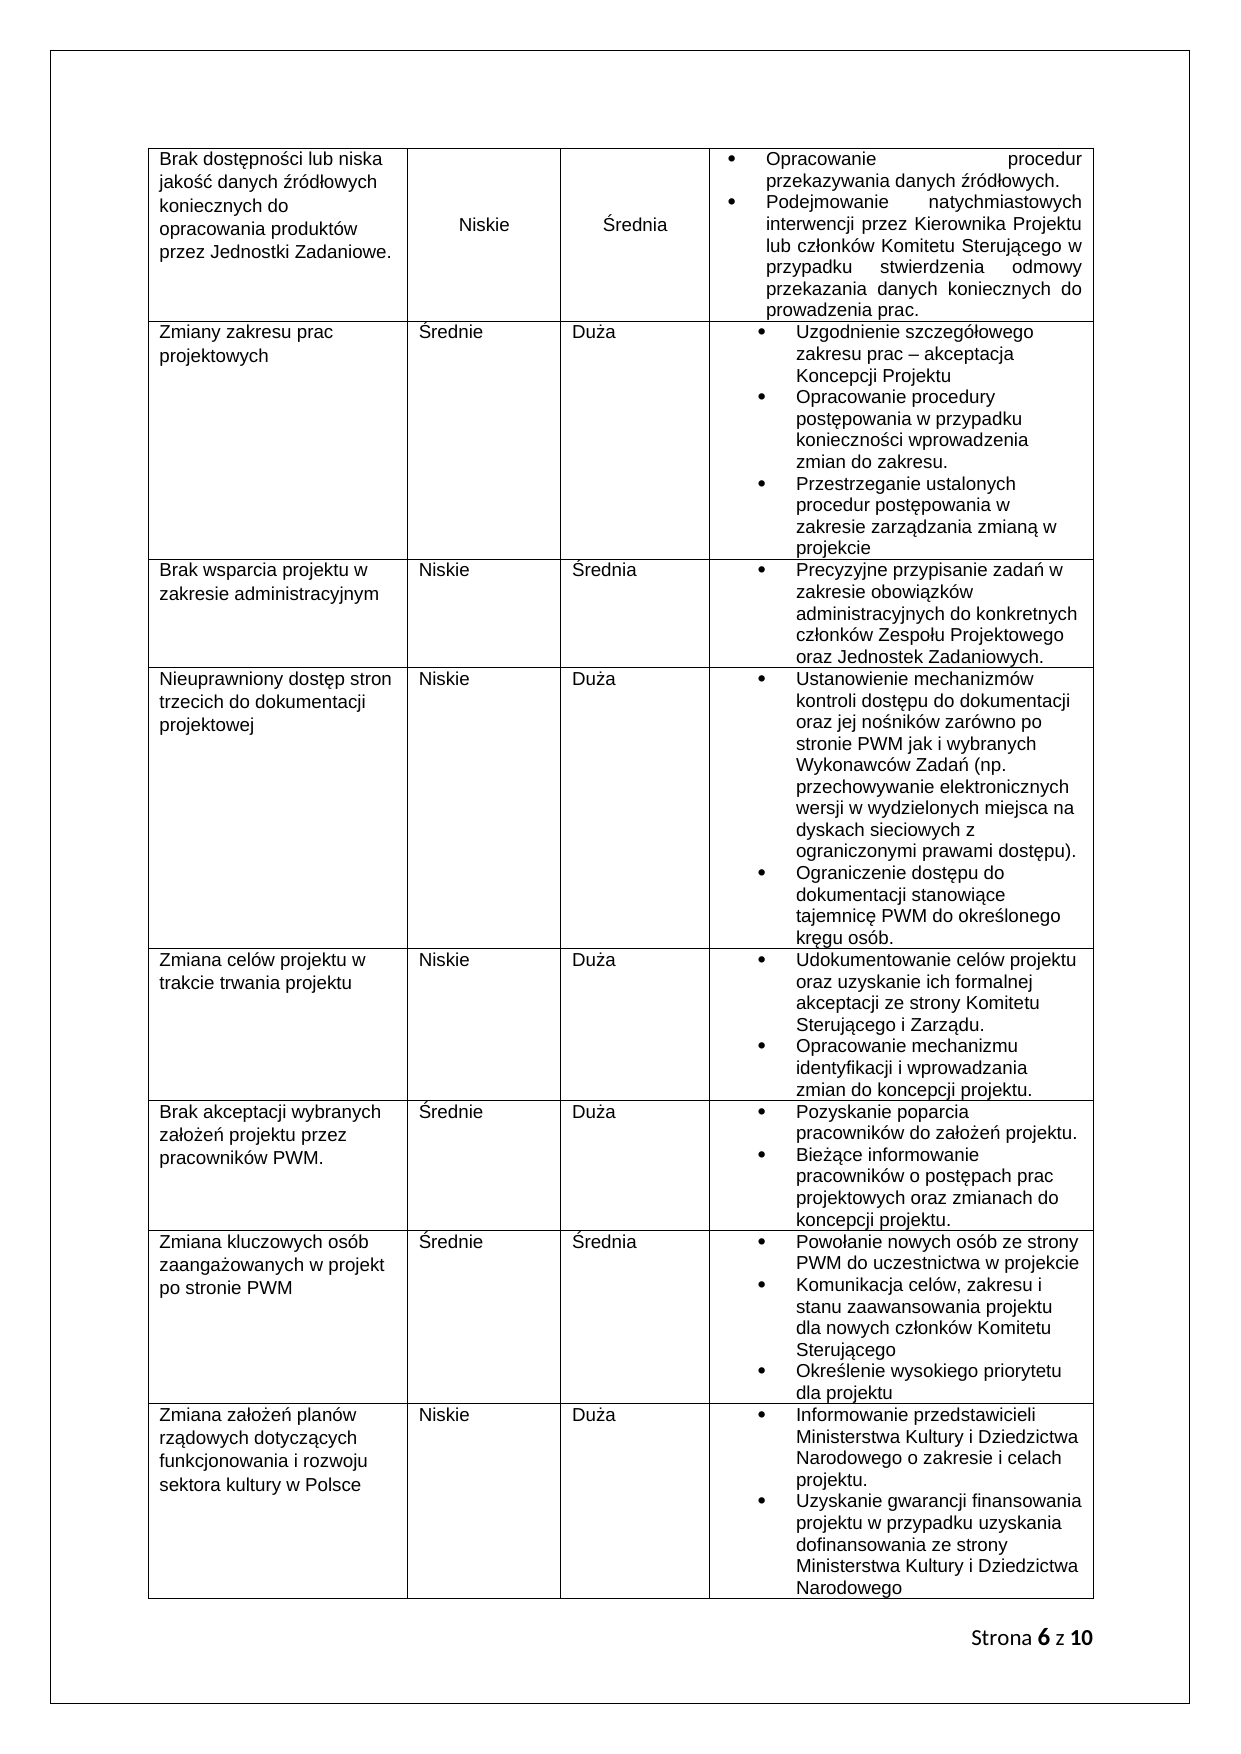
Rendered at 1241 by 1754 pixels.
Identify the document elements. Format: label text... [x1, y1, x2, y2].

table_cell Duża [561, 1101, 709, 1230]
table_cell Niskie [408, 560, 560, 667]
table_cell Brak dostępności lub niska jakość danych źródłowych koniecznych do opracowania produktów przez Jednostki Zadaniowe. [149, 149, 407, 321]
table_cell Zmiana kluczowych osób zaangażowanych w projekt po stronie PWM [149, 1231, 407, 1403]
table_cell Średnie [408, 1101, 560, 1230]
table_cell Zmiana celów projektu w trakcie trwania projektu [149, 949, 407, 1100]
table_cell Niskie [408, 149, 560, 321]
table_cell Brak akceptacji wybranych założeń projektu przez pracowników PWM. [149, 1101, 407, 1230]
table_cell Średnie [408, 322, 560, 559]
table_cell Niskie [408, 1404, 560, 1598]
table_cell Pozyskanie poparcia pracowników do założeń projektu. Bieżące informowanie pracowników o postępach prac projektowych oraz zmianach do koncepcji projektu. [710, 1101, 1093, 1230]
table_cell Duża [561, 1404, 709, 1598]
table_cell Średnia [561, 560, 709, 667]
table_cell Precyzyjne przypisanie zadań w zakresie obowiązków administracyjnych do konkretnych członków Zespołu Projektowego oraz Jednostek Zadaniowych. [710, 560, 1093, 667]
table_cell Ustanowienie mechanizmów kontroli dostępu do dokumentacji oraz jej nośników zarówno po stronie PWM jak i wybranych Wykonawców Zadań (np. przechowywanie elektronicznych wersji w wydzielonych miejsca na dyskach sieciowych z ograniczonymi prawami dostępu). Ograniczenie dostępu do dokumentacji stanowiące tajemnicę PWM do określonego kręgu osób. [710, 668, 1093, 948]
table_cell Nieuprawniony dostęp stron trzecich do dokumentacji projektowej [149, 668, 407, 948]
table_cell Uzgodnienie szczegółowego zakresu prac – akceptacja Koncepcji Projektu Opracowanie procedury postępowania w przypadku konieczności wprowadzenia zmian do zakresu. Przestrzeganie ustalonych procedur postępowania w zakresie zarządzania zmianą w projekcie [710, 322, 1093, 559]
table_cell Niskie [408, 949, 560, 1100]
table_cell Opracowanie procedur przekazywania danych źródłowych. Podejmowanie natychmiastowych interwencji przez Kierownika Projektu lub członków Komitetu Sterującego w przypadku stwierdzenia odmowy przekazania danych koniecznych do prowadzenia prac. [710, 149, 1093, 321]
table_cell Średnie [408, 1231, 560, 1403]
table_cell Brak wsparcia projektu w zakresie administracyjnym [149, 560, 407, 667]
table_cell Powołanie nowych osób ze strony PWM do uczestnictwa w projekcie Komunikacja celów, zakresu i stanu zaawansowania projektu dla nowych członków Komitetu Sterującego Określenie wysokiego priorytetu dla projektu [710, 1231, 1093, 1403]
table_cell Informowanie przedstawicieli Ministerstwa Kultury i Dziedzictwa Narodowego o zakresie i celach projektu. Uzyskanie gwarancji finansowania projektu w przypadku uzyskania dofinansowania ze strony Ministerstwa Kultury i Dziedzictwa Narodowego [710, 1404, 1093, 1598]
table_cell Duża [561, 949, 709, 1100]
table_cell Zmiana założeń planów rządowych dotyczących funkcjonowania i rozwoju sektora kultury w Polsce [149, 1404, 407, 1598]
table_cell Duża [561, 668, 709, 948]
table_cell Średnia [561, 1231, 709, 1403]
table_cell Niskie [408, 668, 560, 948]
table_cell Duża [561, 322, 709, 559]
table_cell Zmiany zakresu prac projektowych [149, 322, 407, 559]
table_cell Średnia [561, 149, 709, 321]
table_cell Udokumentowanie celów projektu oraz uzyskanie ich formalnej akceptacji ze strony Komitetu Sterującego i Zarządu. Opracowanie mechanizmu identyfikacji i wprowadzania zmian do koncepcji projektu. [710, 949, 1093, 1100]
